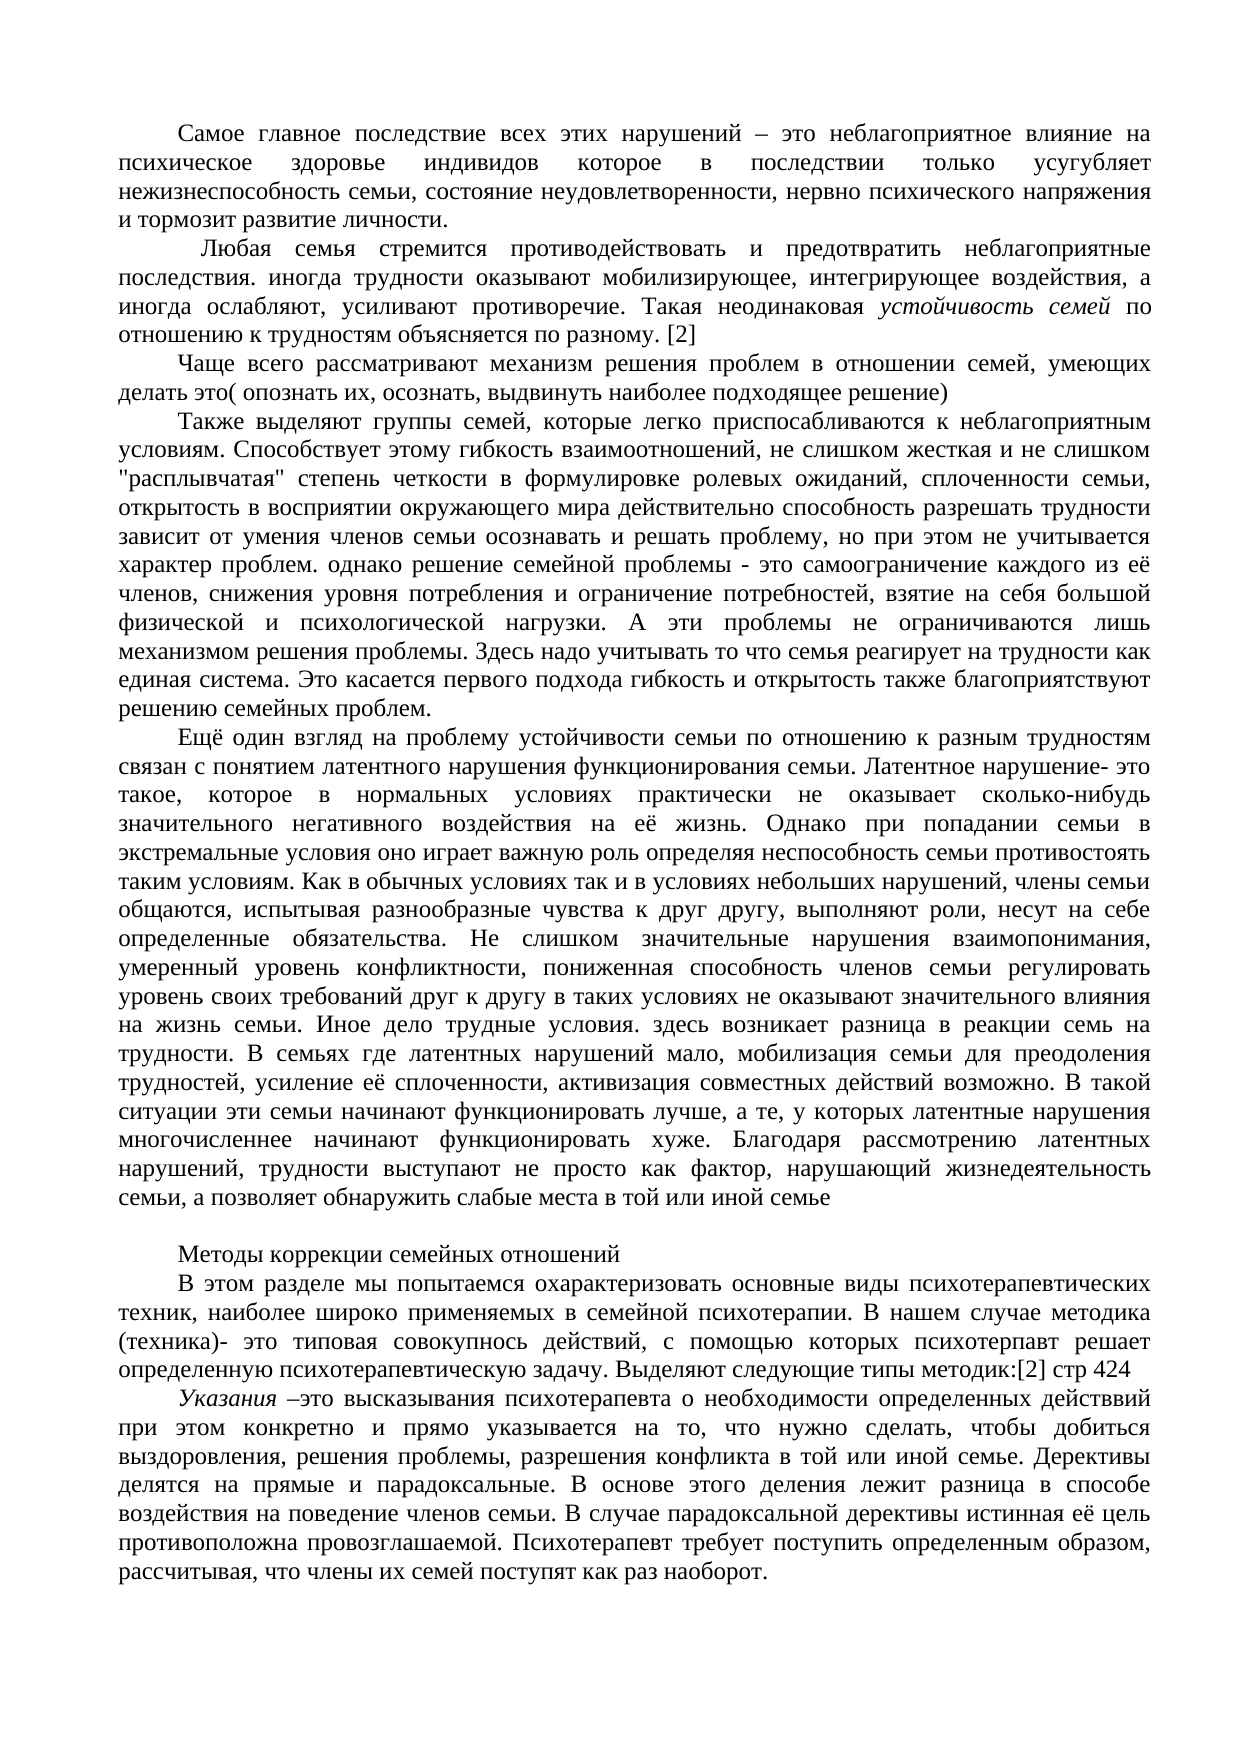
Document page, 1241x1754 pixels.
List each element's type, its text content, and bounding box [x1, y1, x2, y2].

text Самое главное последствие всех этих нарушений – это неблагоприятное влияние на психическое здоровье индивидов которое в последствии только усугубляет нежизнеспособность семьи, состояние неудовлетворенности, нервно психического напряжения и тормозит развитие личности. [118, 118, 1152, 233]
text Методы коррекции семейных отношений [118, 1239, 1152, 1268]
text Указания –это высказывания психотерапевта о необходимости определенных действвий при этом конкретно и прямо указывается на то, что нужно сделать, чтобы добиться выздоровления, решения проблемы, разрешения конфликта в той или иной семье. Дерективы делятся на прямые и парадоксальные. В основе этого деления лежит разница в способе воздействия на поведение членов семьи. В случае парадоксальной дерективы истинная её цель противоположна провозглашаемой. Психотерапевт требует поступить определенным образом, рассчитывая, что члены их семей поступят как раз наоборот. [118, 1383, 1152, 1584]
text В этом разделе мы попытаемся охарактеризовать основные виды психотерапевтических техник, наиболее широко применяемых в семейной психотерапии. В нашем случае методика (техника)- это типовая совокупнось действий, с помощью которых психотерпавт решает определенную психотерапевтическую задачу. Выделяют следующие типы методик:[2] стр 424 [118, 1268, 1152, 1383]
text Любая семья стремится противодействовать и предотвратить неблагоприятные последствия. иногда трудности оказывают мобилизирующее, интегрирующее воздействия, а иногда ослабляют, усиливают противоречие. Такая неодинаковая устойчивость семей по отношению к трудностям объясняется по разному. [2] [118, 233, 1152, 348]
text Также выделяют группы семей, которые легко приспосабливаются к неблагоприятным условиям. Способствует этому гибкость взаимоотношений, не слишком жесткая и не слишком "расплывчатая" степень четкости в формулировке ролевых ожиданий, сплоченности семьи, открытость в восприятии окружающего мира действительно способность разрешать трудности зависит от умения членов семьи осознавать и решать проблему, но при этом не учитывается характер проблем. однако решение семейной проблемы - это самоограничение каждого из её членов, снижения уровня потребления и ограничение потребностей, взятие на себя большой физической и психологической нагрузки. А эти проблемы не ограничиваются лишь механизмом решения проблемы. Здесь надо учитывать то что семья реагирует на трудности как единая система. Это касается первого подхода гибкость и открытость также благоприятствуют решению семейных проблем. [118, 406, 1152, 722]
text Ещё один взгляд на проблему устойчивости семьи по отношению к разным трудностям связан с понятием латентного нарушения функционирования семьи. Латентное нарушение- это такое, которое в нормальных условиях практически не оказывает сколько-нибудь значительного негативного воздействия на её жизнь. Однако при попадании семьи в экстремальные условия оно играет важную роль определяя неспособность семьи противостоять таким условиям. Как в обычных условиях так и в условиях небольших нарушений, члены семьи общаются, испытывая разнообразные чувства к друг другу, выполняют роли, несут на себе определенные обязательства. Не слишком значительные нарушения взаимопонимания, умеренный уровень конфликтности, пониженная способность членов семьи регулировать уровень своих требований друг к другу в таких условиях не оказывают значительного влияния на жизнь семьи. Иное дело трудные условия. здесь возникает разница в реакции семь на трудности. В семьях где латентных нарушений мало, мобилизация семьи для преодоления трудностей, усиление её сплоченности, активизация совместных действий возможно. В такой ситуации эти семьи начинают функционировать лучше, а те, у которых латентные нарушения многочисленнее начинают функционировать хуже. Благодаря рассмотрению латентных нарушений, трудности выступают не просто как фактор, нарушающий жизнедеятельность семьи, а позволяет обнаружить слабые места в той или иной семье [118, 722, 1152, 1211]
text Чаще всего рассматривают механизм решения проблем в отношении семей, умеющих делать это( опознать их, осознать, выдвинуть наиболее подходящее решение) [118, 348, 1152, 406]
